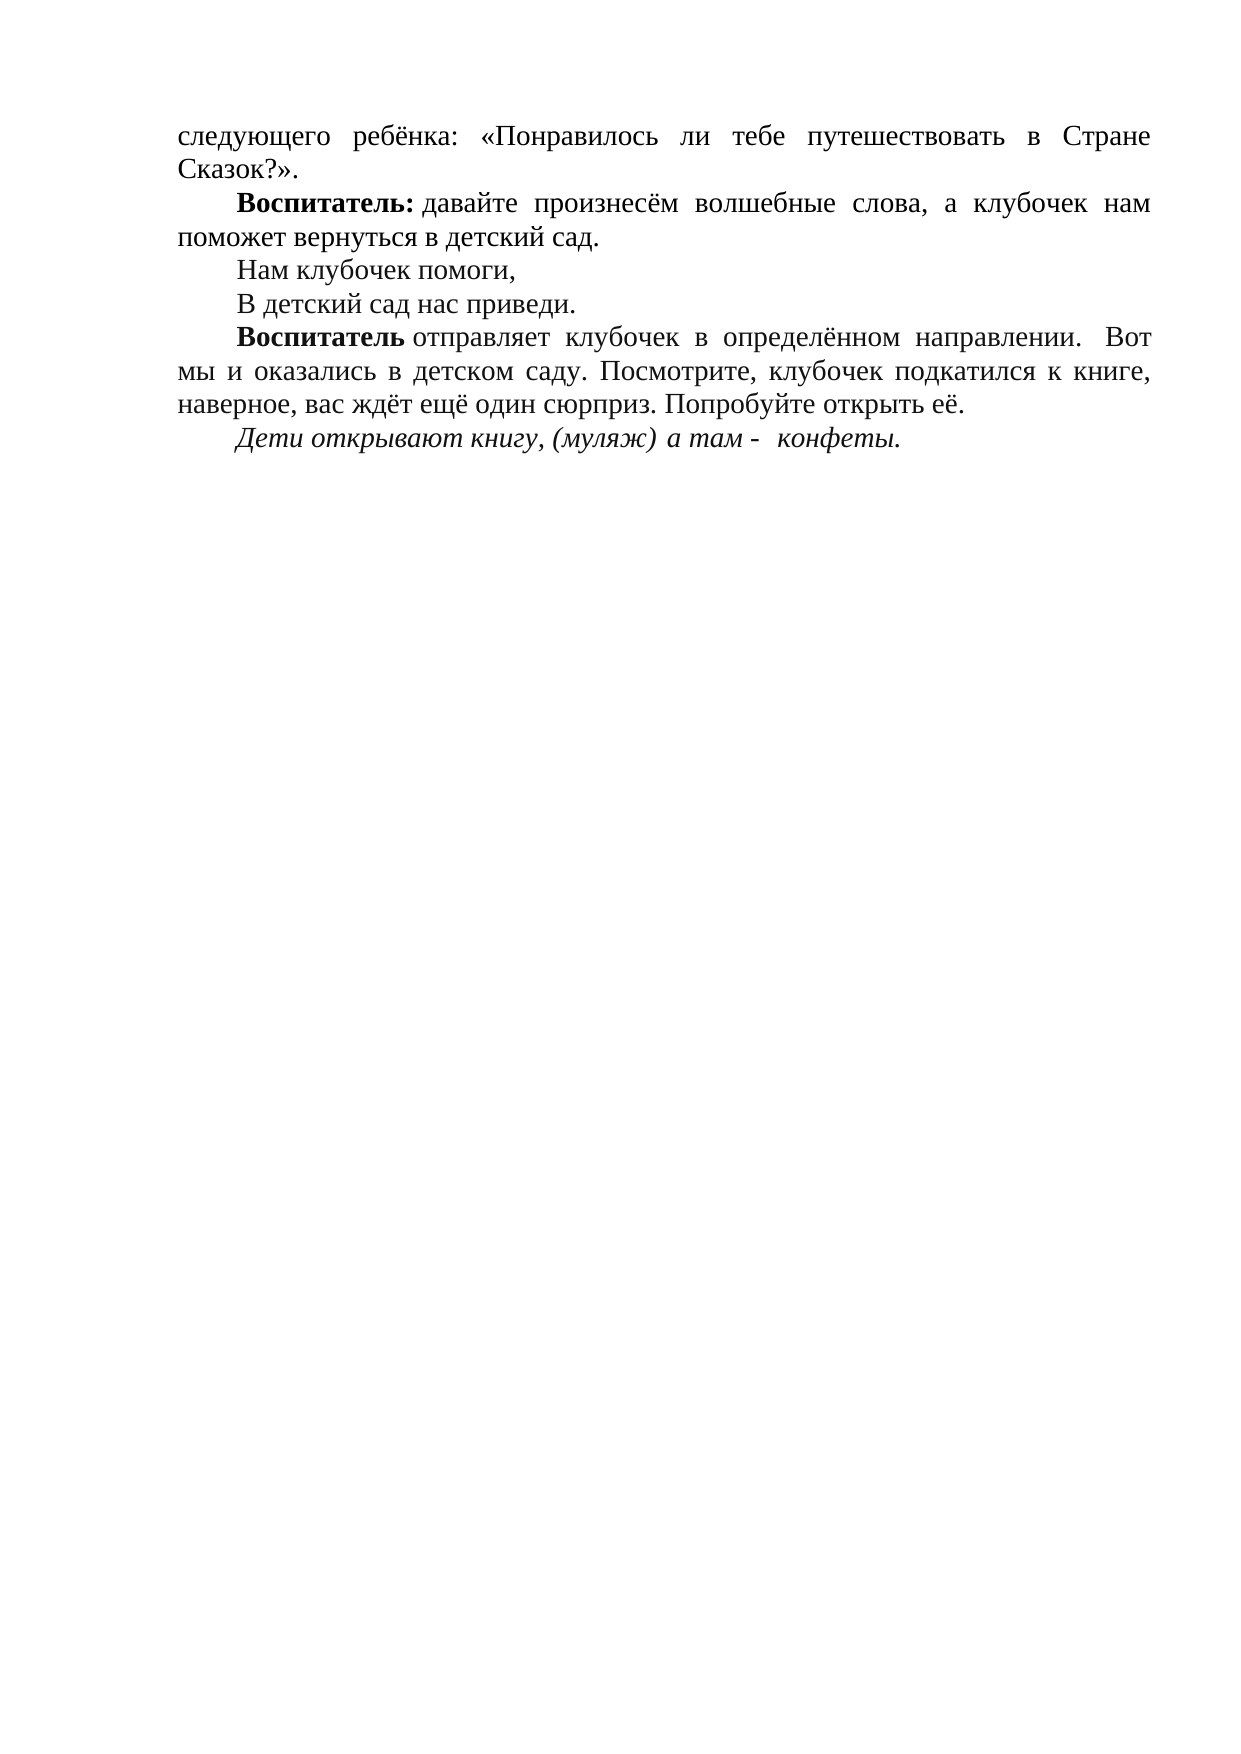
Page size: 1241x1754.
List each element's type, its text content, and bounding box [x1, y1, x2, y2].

text В детский сад нас приведи. [177, 286, 1152, 319]
text Нам клубочек помоги, [177, 252, 1152, 286]
text Воспитатель отправляет клубочек в определённом направлении. Вот мы и оказались в детском саду. Посмотрите, клубочек подкатился к книге, наверное, вас ждёт ещё один сюрприз. Попробуйте открыть её. [177, 319, 1152, 420]
text Воспитатель: давайте произнесём волшебные слова, а клубочек нам поможет вернуться в детский сад. [177, 185, 1152, 252]
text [177, 118, 1152, 185]
text Дети открывают книгу, (муляж) а там - конфеты. [177, 420, 1152, 453]
